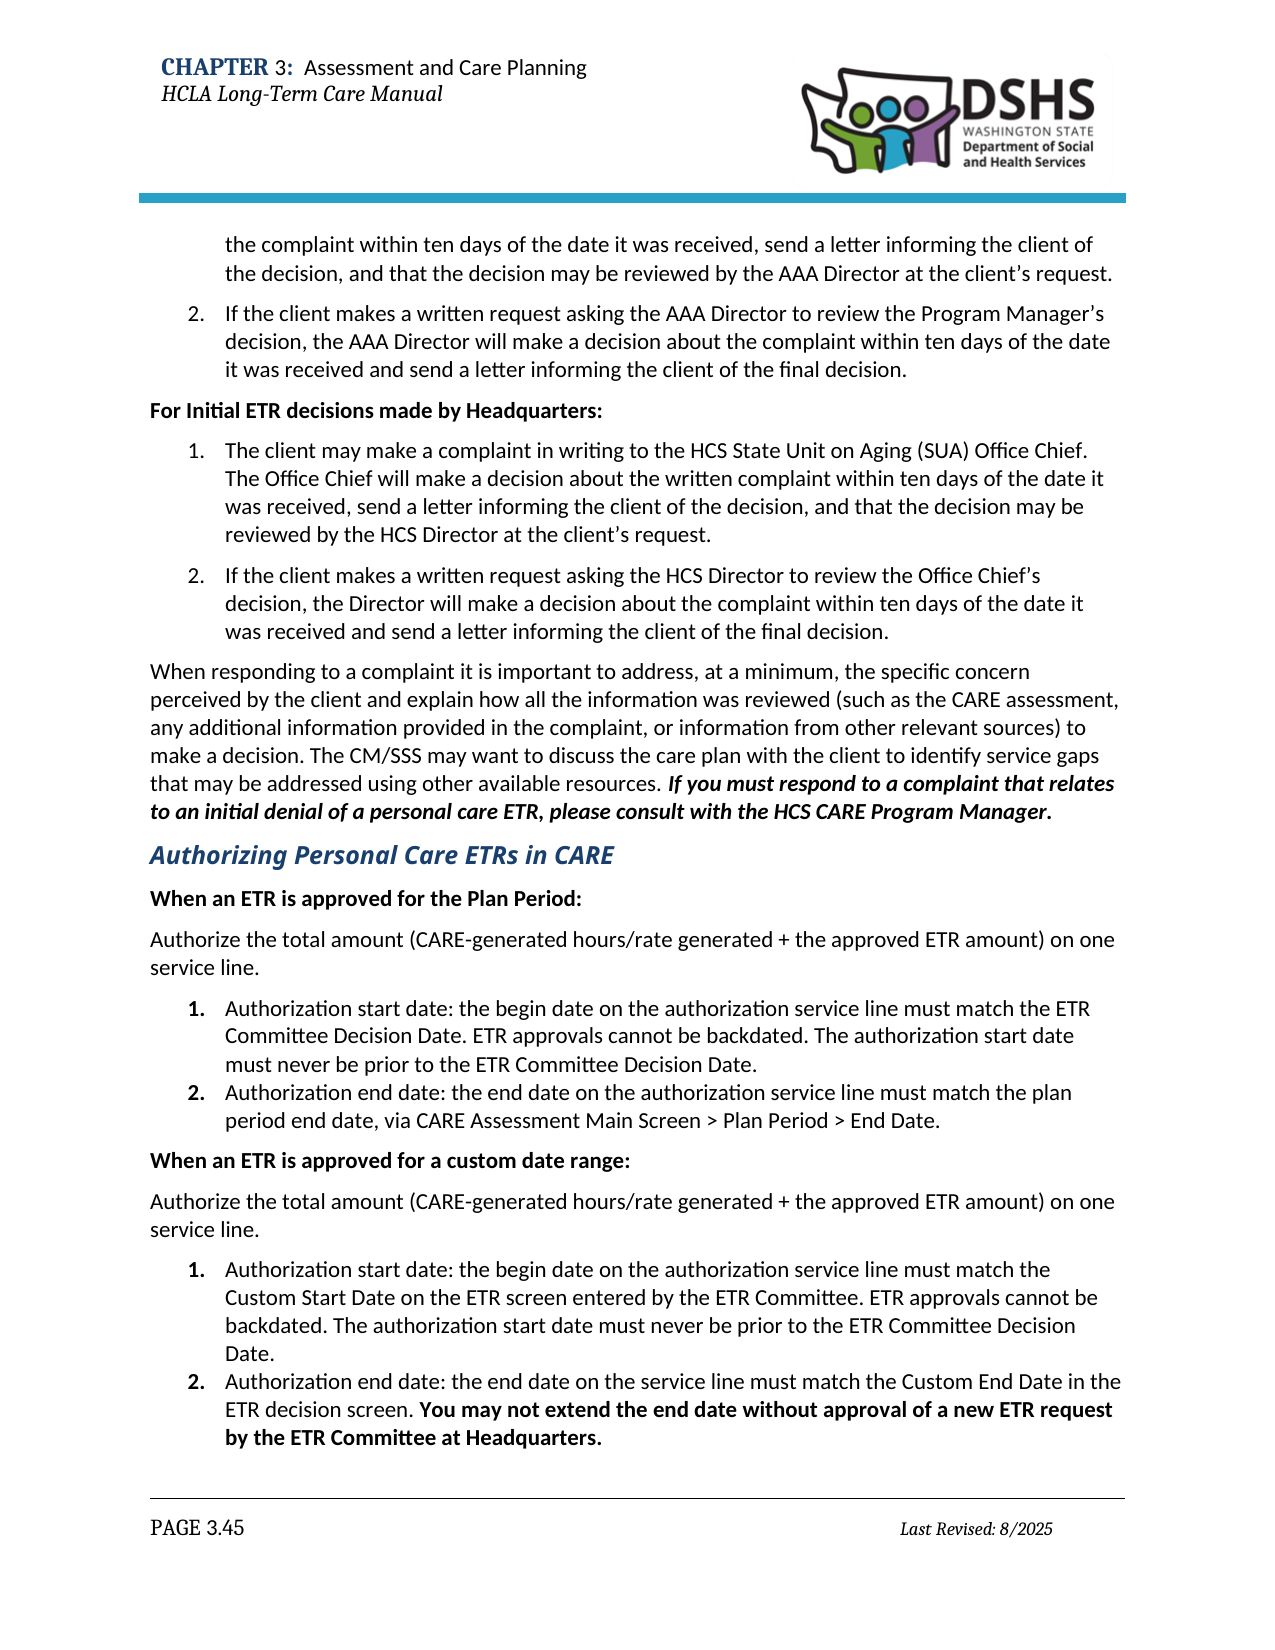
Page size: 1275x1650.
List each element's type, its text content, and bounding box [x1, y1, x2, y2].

list If the client makes a written request asking the AAA Director to review the Program Manager’s decision, the AAA Director will make a decision about the complaint within ten days of the date it was received and send a letter informing the client of the final decision. [187, 299, 1125, 383]
text When an ETR is approved for the Plan Period: [150, 884, 1125, 913]
picture [791, 52, 1115, 189]
list Authorization start date: the begin date on the authorization service line must match the ETR Committee Decision Date. ETR approvals cannot be backdated. The authorization start date must never be prior to the ETR Committee Decision Date. [187, 994, 1125, 1078]
text When an ETR is approved for a custom date range: [150, 1146, 1125, 1174]
text For Initial ETR decisions made by Headquarters: [150, 396, 1125, 424]
text When responding to a complaint it is important to address, at a minimum, the specific concern perceived by the client and explain how all the information was reviewed (such as the CARE assessment, any additional information provided in the complaint, or information from other relevant sources) to make a decision. The CM/SSS may want to discuss the care plan with the client to identify service gaps that may be addressed using other available resources. If you must respond to a complaint that relates to an initial denial of a personal care ETR, please consult with the HCS CARE Program Manager. [150, 657, 1125, 826]
list The client may make a complaint in writing to the HCS State Unit on Aging (SUA) Office Chief. The Office Chief will make a decision about the written complaint within ten days of the date it was received, send a letter informing the client of the decision, and that the decision may be reviewed by the HCS Director at the client’s request. [187, 436, 1125, 548]
list Authorization end date: the end date on the authorization service line must match the plan period end date, via CARE Assessment Main Screen > Plan Period > End Date. [187, 1078, 1125, 1134]
text Authorize the total amount (CARE-generated hours/rate generated + the approved ETR amount) on one service line. [150, 1187, 1125, 1243]
list Authorization end date: the end date on the service line must match the Custom End Date in the ETR decision screen. You may not extend the end date without approval of a new ETR request by the ETR Committee at Headquarters. [187, 1367, 1125, 1451]
list Authorization start date: the begin date on the authorization service line must match the Custom Start Date on the ETR screen entered by the ETR Committee. ETR approvals cannot be backdated. The authorization start date must never be prior to the ETR Committee Decision Date. [187, 1255, 1125, 1367]
subtitle Authorizing Personal Care ETRs in CARE [150, 838, 1125, 872]
text Authorize the total amount (CARE-generated hours/rate generated + the approved ETR amount) on one service line. [150, 925, 1125, 981]
list If the client makes a written request asking the HCS Director to review the Office Chief’s decision, the Director will make a decision about the complaint within ten days of the date it was received and send a letter informing the client of the final decision. [187, 561, 1125, 645]
